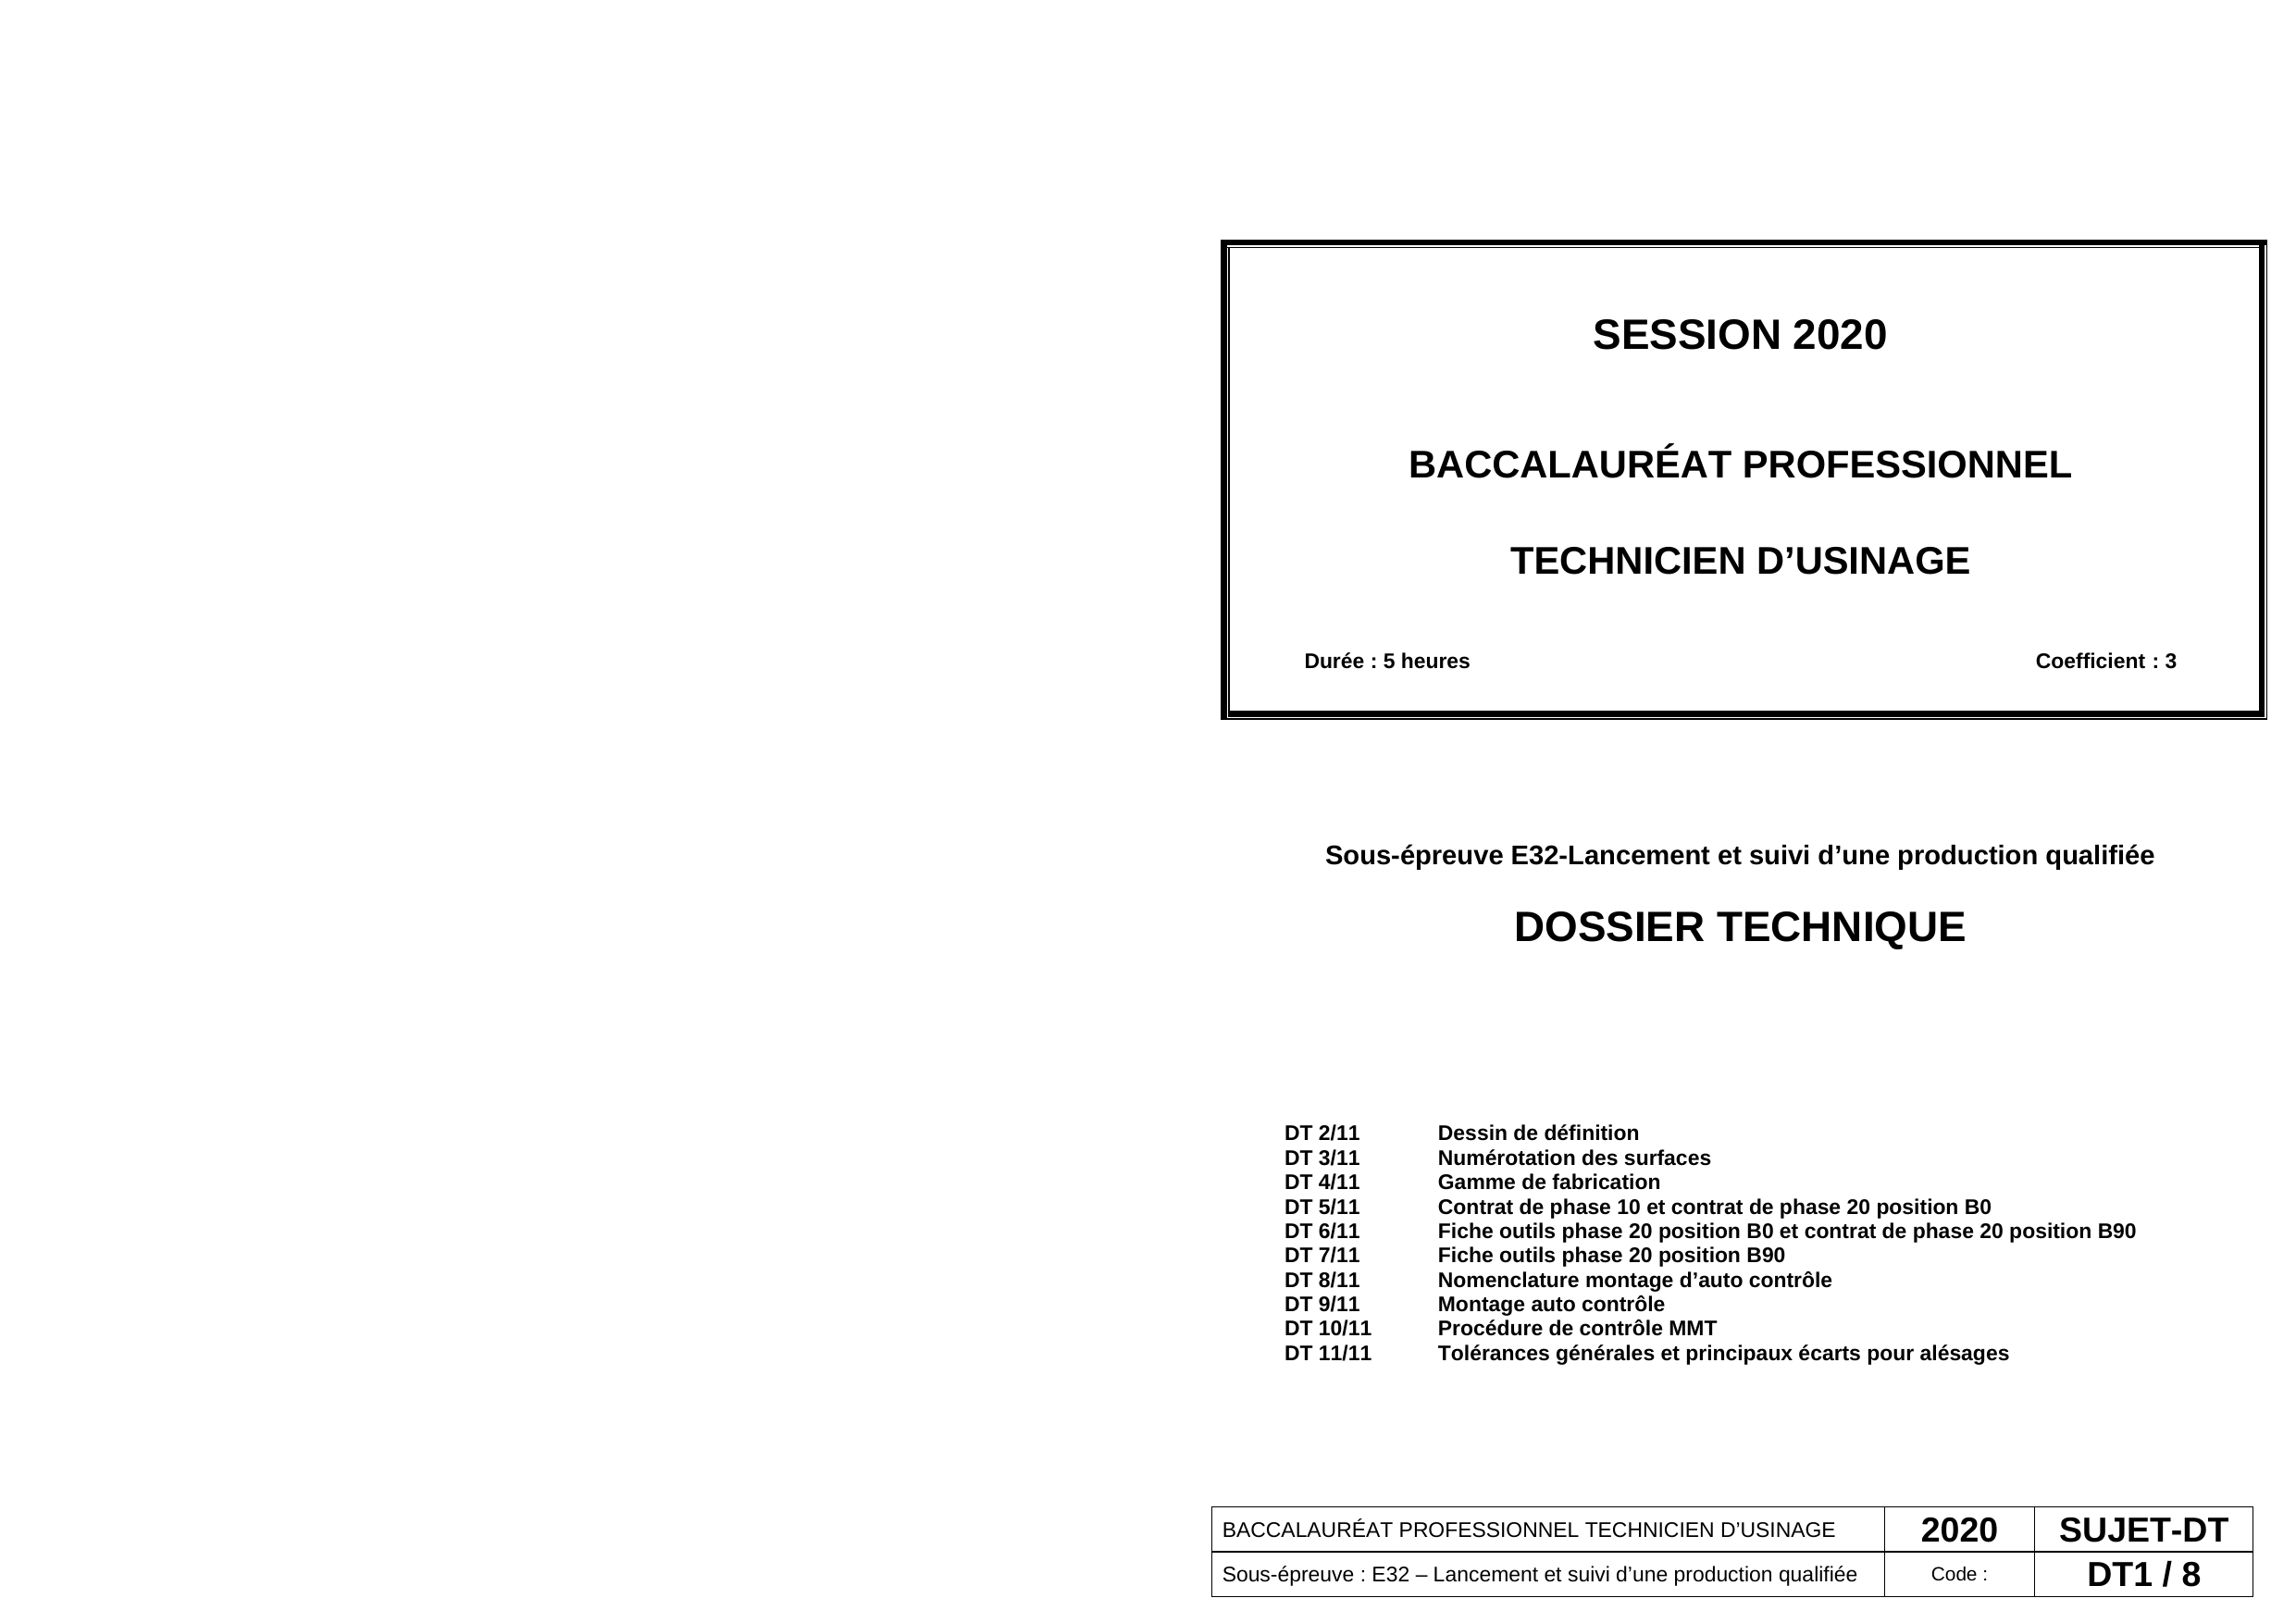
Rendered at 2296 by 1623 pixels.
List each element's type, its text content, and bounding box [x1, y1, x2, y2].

text DT 2/11 Dessin de définition [1285, 1121, 2251, 1146]
text DT 5/11 Contrat de phase 10 et contrat de phase 20 position B0 [1285, 1195, 2251, 1219]
text DT 7/11 Fiche outils phase 20 position B90 [1285, 1243, 2251, 1267]
text DOSSIER TECHNIQUE [1230, 901, 2251, 950]
text DT 3/11 Numérotation des surfaces [1285, 1146, 2251, 1170]
text BACCALAURÉAT PROFESSIONNEL [1230, 431, 2259, 497]
text DT 4/11 Gamme de fabrication [1285, 1170, 2251, 1195]
text TECHNICIEN D’USINAGE [1230, 527, 2259, 593]
text DT 6/11 Fiche outils phase 20 position B0 et contrat de phase 20 position B90 [1285, 1219, 2251, 1243]
text SESSION 2020 [1230, 299, 2259, 368]
text Durée : 5 heures Coefficient : 3 [1230, 638, 2259, 683]
text DT 10/11 Procédure de contrôle MMT [1285, 1316, 2251, 1341]
text Sous-épreuve E32-Lancement et suivi d’une production qualifiée [1230, 839, 2251, 871]
text DT 11/11 Tolérances générales et principaux écarts pour alésages [1257, 1341, 2251, 1365]
text DT 9/11 Montage auto contrôle [1285, 1292, 2251, 1316]
text DT 8/11 Nomenclature montage d’auto contrôle [1285, 1267, 2251, 1292]
